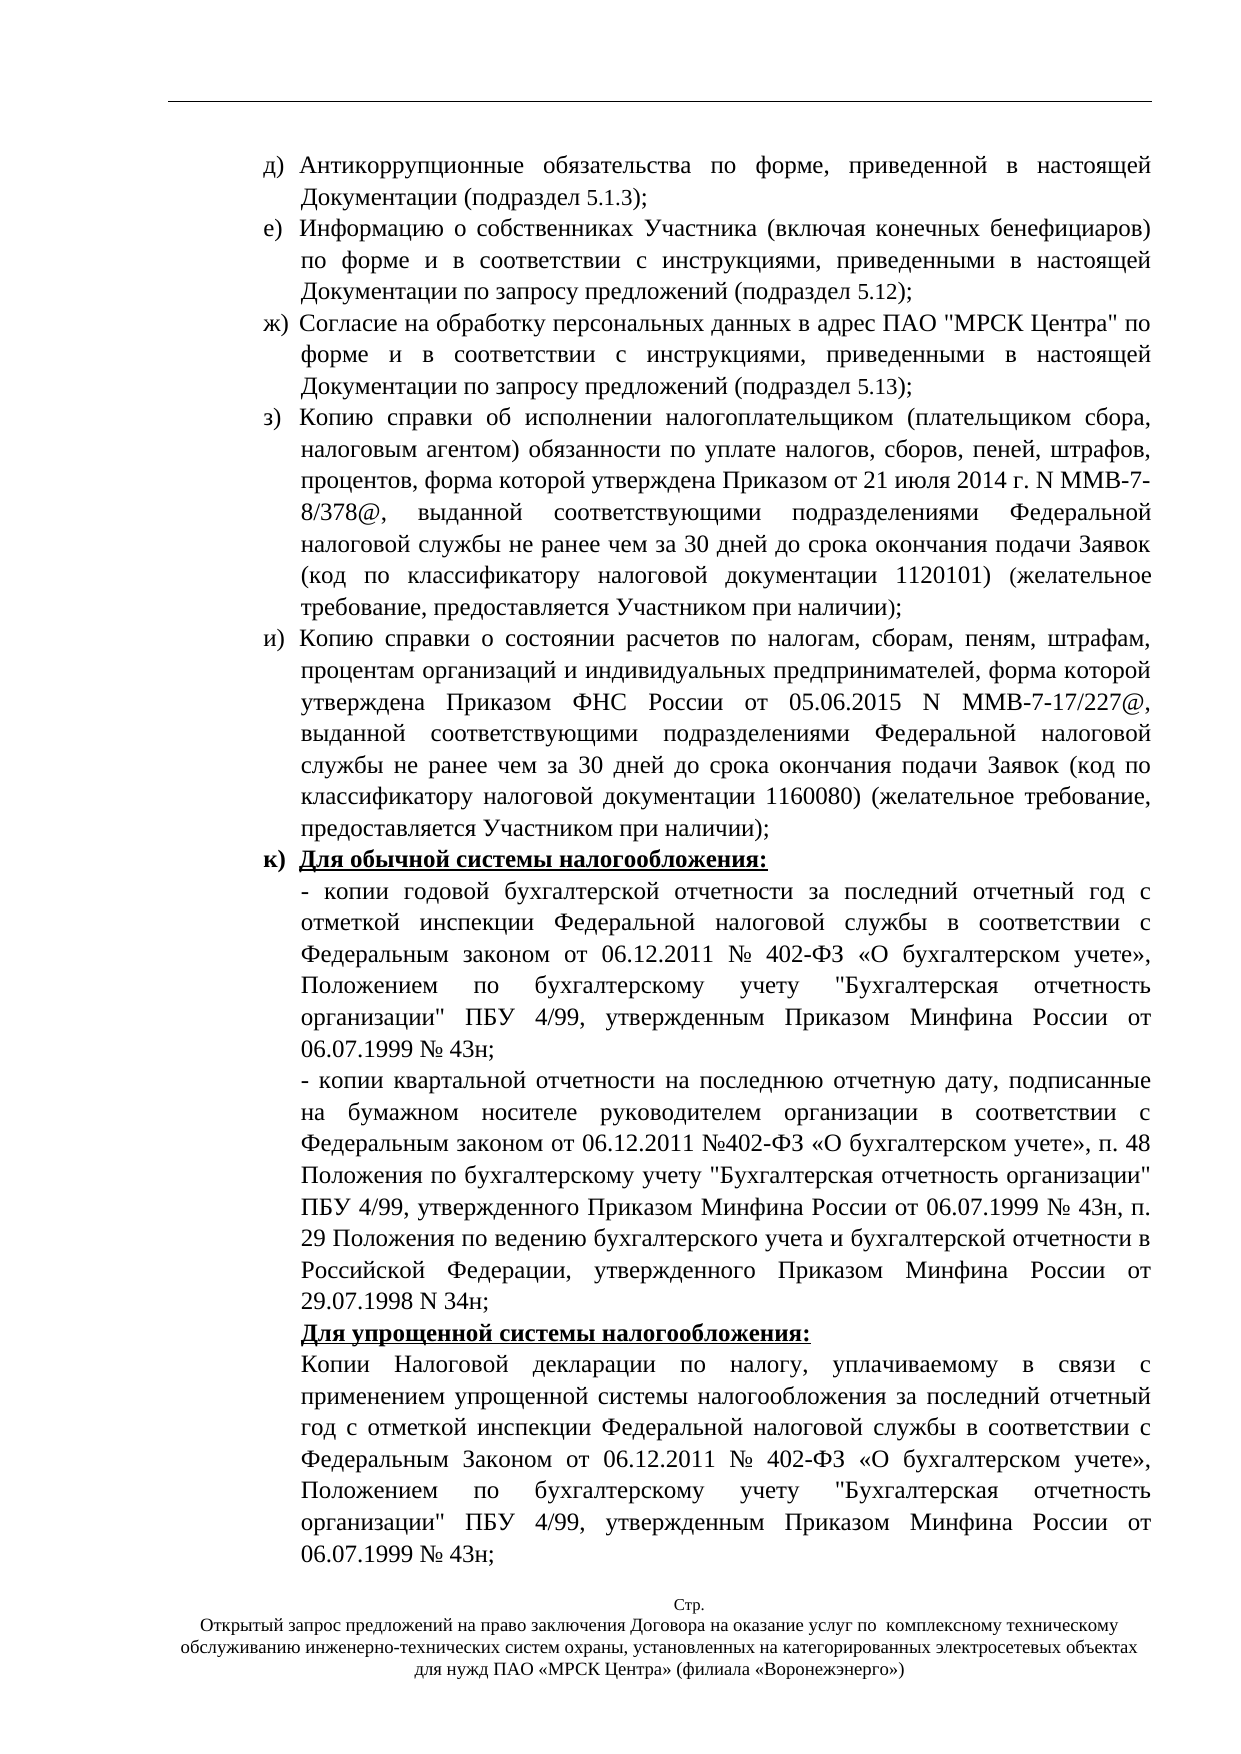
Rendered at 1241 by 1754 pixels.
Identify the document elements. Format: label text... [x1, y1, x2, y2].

text - копии годовой бухгалтерской отчетности за последний отчетный год с отметкой инспекции Федеральной налоговой службы в соответствии с Федеральным законом от 06.12.2011 № 402-ФЗ «О бухгалтерском учете», Положением по бухгалтерскому учету "Бухгалтерская отчетность организации" ПБУ 4/99, утвержденным Приказом Минфина России от 06.07.1999 № 43н; [301, 876, 1152, 1062]
list Согласие на обработку персональных данных в адрес ПАО "МРСК Центра" по форме и в соответствии с инструкциями, приведенными в настоящей Документации по запросу предложений (подраздел 5.13); [263, 308, 1152, 400]
text Для упрощенной системы налогообложения: [301, 1318, 1152, 1347]
list Копию справки об исполнении налогоплательщиком (плательщиком сбора, налоговым агентом) обязанности по уплате налогов, сборов, пеней, штрафов, процентов, форма которой утверждена Приказом от 21 июля 2014 г. N ММВ-7-8/378@, выданной соответствующими подразделениями Федеральной налоговой службы не ранее чем за 30 дней до срока окончания подачи Заявок (код по классификатору налоговой документации 1120101) (желательное требование, предоставляется Участником при наличии); [263, 402, 1152, 621]
text - копии квартальной отчетности на последнюю отчетную дату, подписанные на бумажном носителе руководителем организации в соответствии с Федеральным законом от 06.12.2011 №402-ФЗ «О бухгалтерском учете», п. 48 Положения по бухгалтерскому учету "Бухгалтерская отчетность организации" ПБУ 4/99, утвержденного Приказом Минфина России от 06.07.1999 № 43н, п. 29 Положения по ведению бухгалтерского учета и бухгалтерской отчетности в Российской Федерации, утвержденного Приказом Минфина России от 29.07.1998 N 34н; [301, 1065, 1152, 1315]
list Копию справки о состоянии расчетов по налогам, сборам, пеням, штрафам, процентам организаций и индивидуальных предпринимателей, форма которой утверждена Приказом ФНС России от 05.06.2015 N ММВ-7-17/227@, выданной соответствующими подразделениями Федеральной налоговой службы не ранее чем за 30 дней до срока окончания подачи Заявок (код по классификатору налоговой документации 1160080) (желательное требование, предоставляется Участником при наличии); [263, 623, 1152, 842]
list Информацию о собственниках Участника (включая конечных бенефициаров) по форме и в соответствии с инструкциями, приведенными в настоящей Документации по запросу предложений (подраздел 5.12); [263, 213, 1152, 305]
text Копии Налоговой декларации по налогу, уплачиваемому в связи с применением упрощенной системы налогообложения за последний отчетный год с отметкой инспекции Федеральной налоговой службы в соответствии с Федеральным Законом от 06.12.2011 № 402-ФЗ «О бухгалтерском учете», Положением по бухгалтерскому учету "Бухгалтерская отчетность организации" ПБУ 4/99, утвержденным Приказом Минфина России от 06.07.1999 № 43н; [301, 1349, 1152, 1567]
list Для обычной системы налогообложения: [263, 844, 1152, 873]
list Антикоррупционные обязательства по форме, приведенной в настоящей Документации (подраздел 5.1.3); [263, 150, 1152, 210]
